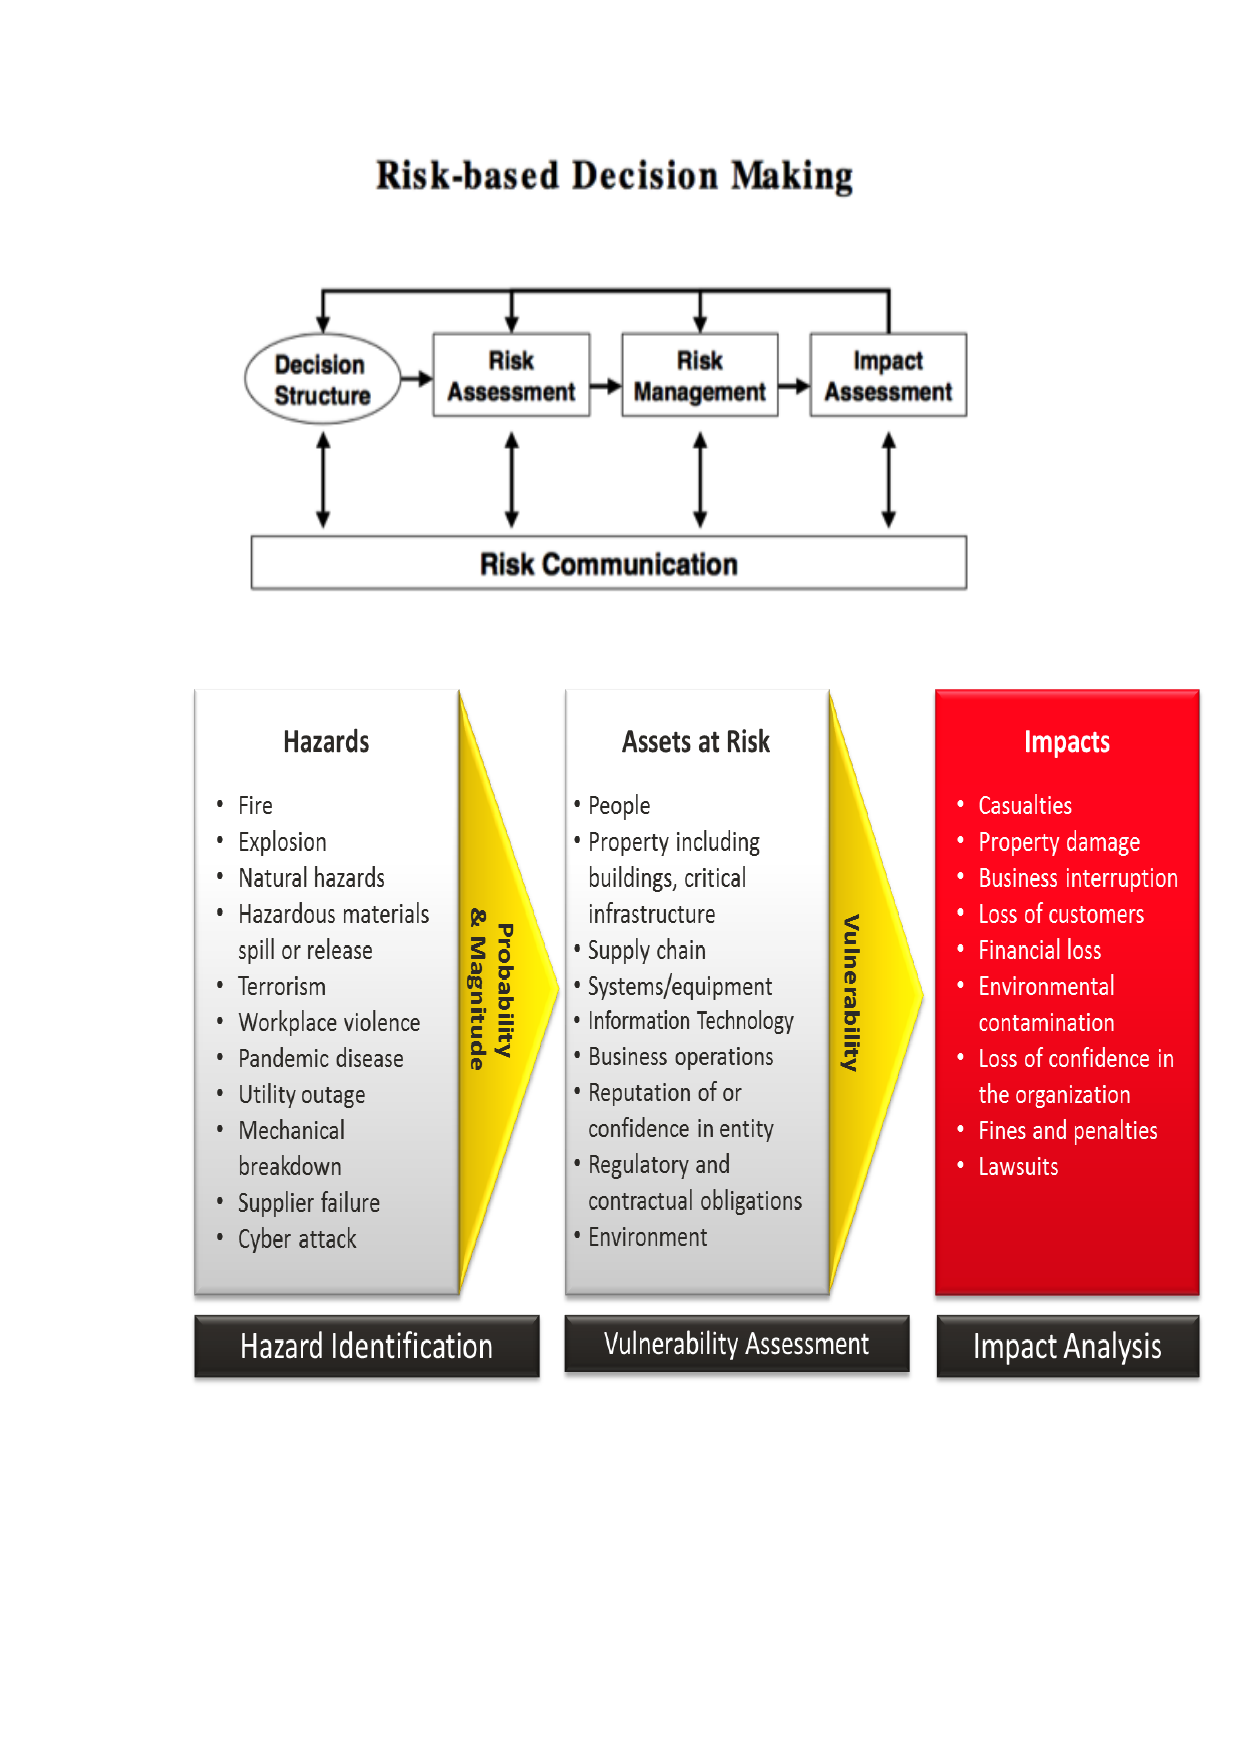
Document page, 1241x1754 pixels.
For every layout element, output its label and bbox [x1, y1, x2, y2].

picture [187, 150, 1027, 619]
picture [187, 684, 1205, 1406]
